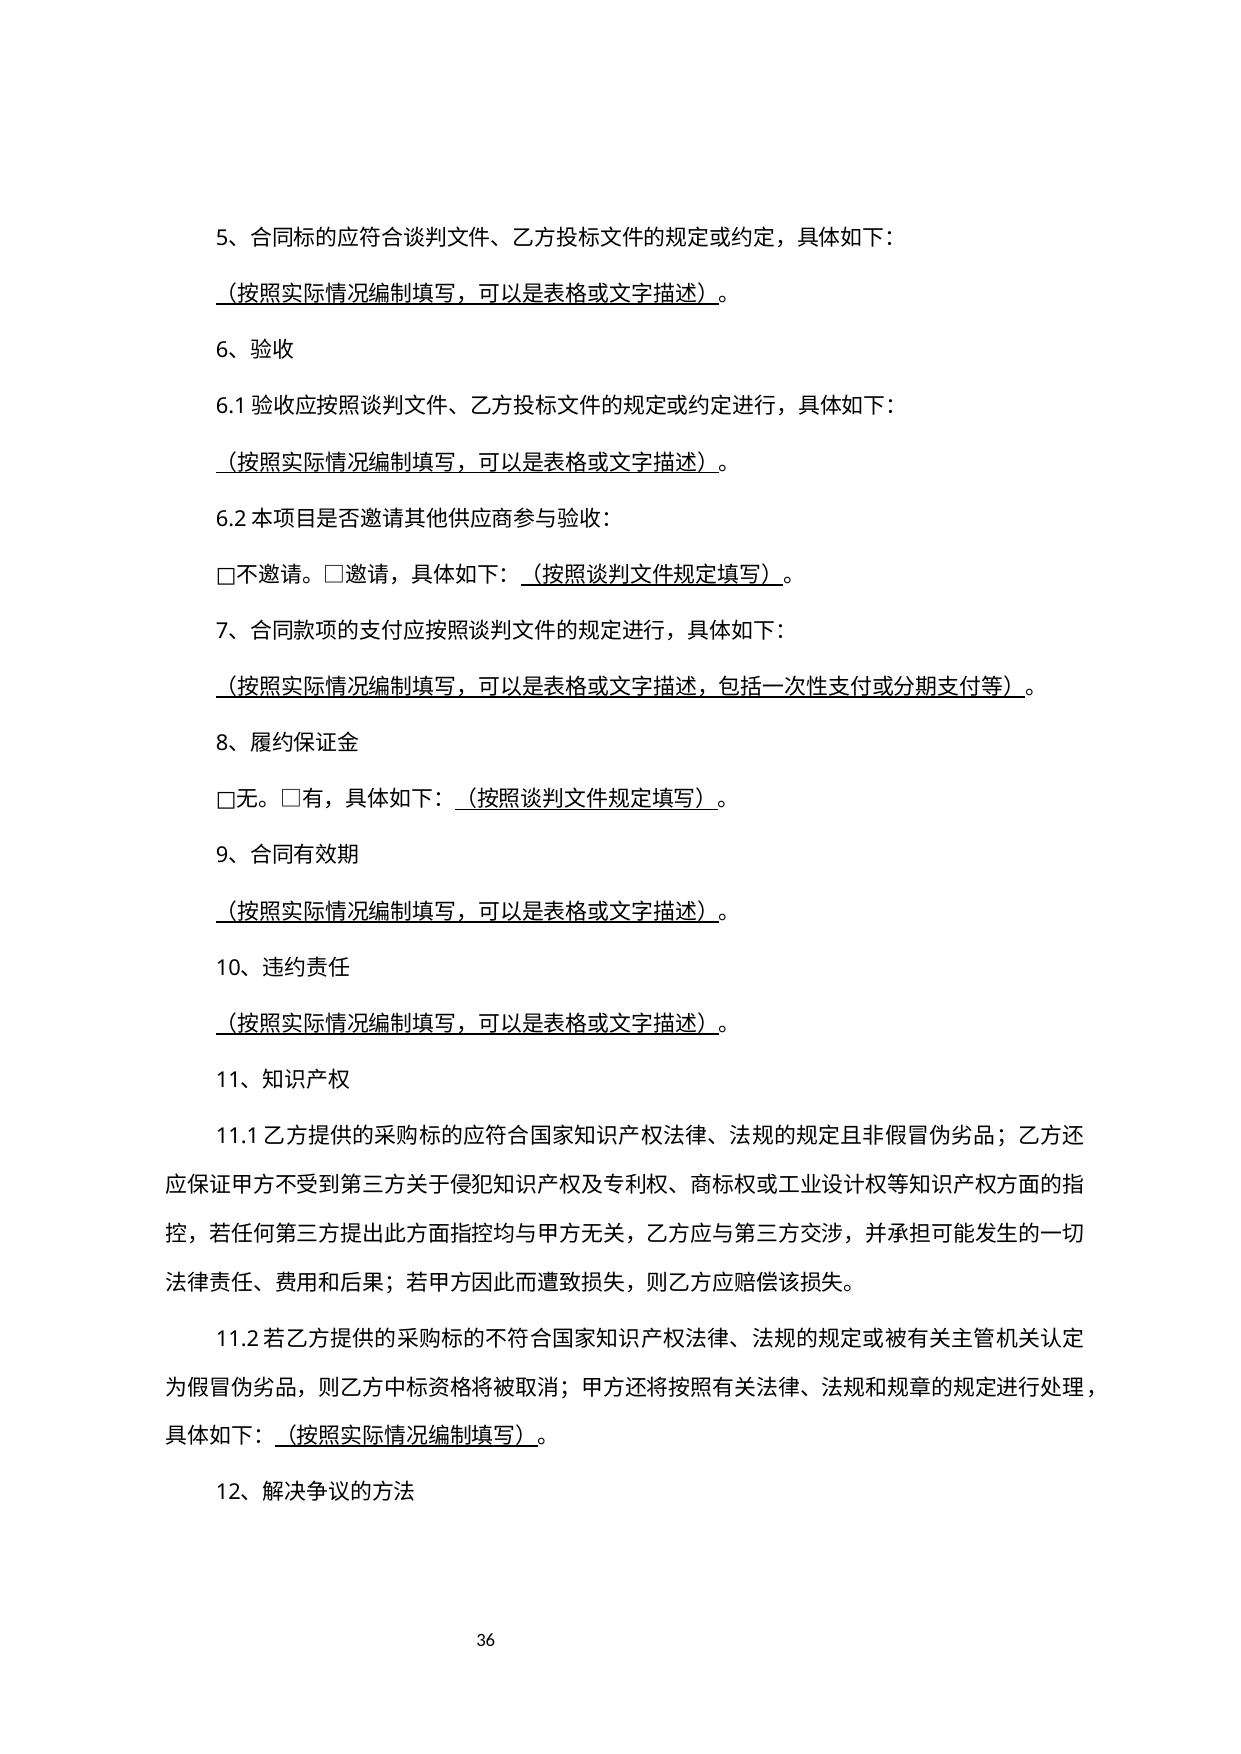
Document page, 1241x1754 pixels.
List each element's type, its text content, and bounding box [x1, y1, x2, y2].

text 11、知识产权 [165, 1062, 1087, 1094]
text 8、履约保证金 [165, 725, 1087, 757]
text 7、合同款项的支付应按照谈判文件的规定进行，具体如下： [165, 613, 1087, 645]
text □不邀请。□邀请，具体如下：（按照谈判文件规定填写）。 [165, 556, 1087, 589]
text 9、合同有效期 [165, 837, 1087, 870]
text □无。□有，具体如下：（按照谈判文件规定填写）。 [165, 781, 1087, 813]
text 6.2本项目是否邀请其他供应商参与验收： [165, 500, 1087, 533]
text 6、验收 [165, 332, 1087, 364]
text （按照实际情况编制填写，可以是表格或文字描述）。 [165, 276, 1087, 308]
text （按照实际情况编制填写，可以是表格或文字描述，包括一次性支付或分期支付等）。 [165, 669, 1087, 701]
text 12、解决争议的方法 [165, 1474, 1087, 1506]
text 11.1乙方提供的采购标的应符合国家知识产权法律、法规的规定且非假冒伪劣品；乙方还应保证甲方不受到第三方关于侵犯知识产权及专利权、商标权或工业设计权等知识产权方面的指控，若任何第三方提出此方面指控均与甲方无关，乙方应与第三方交涉，并承担可能发生的一切法律责任、费用和后果；若甲方因此而遭致损失，则乙方应赔偿该损失。 [165, 1118, 1087, 1297]
text （按照实际情况编制填写，可以是表格或文字描述）。 [165, 444, 1087, 477]
text 5、合同标的应符合谈判文件、乙方投标文件的规定或约定，具体如下： [165, 219, 1087, 252]
text 6.1验收应按照谈判文件、乙方投标文件的规定或约定进行，具体如下： [165, 388, 1087, 421]
text （按照实际情况编制填写，可以是表格或文字描述）。 [165, 1006, 1087, 1038]
text 11.2若乙方提供的采购标的不符合国家知识产权法律、法规的规定或被有关主管机关认定为假冒伪劣品，则乙方中标资格将被取消；甲方还将按照有关法律、法规和规章的规定进行处理，具体如下：（按照实际情况编制填写）。 [165, 1320, 1087, 1450]
text 10、违约责任 [165, 949, 1087, 982]
text （按照实际情况编制填写，可以是表格或文字描述）。 [165, 893, 1087, 926]
